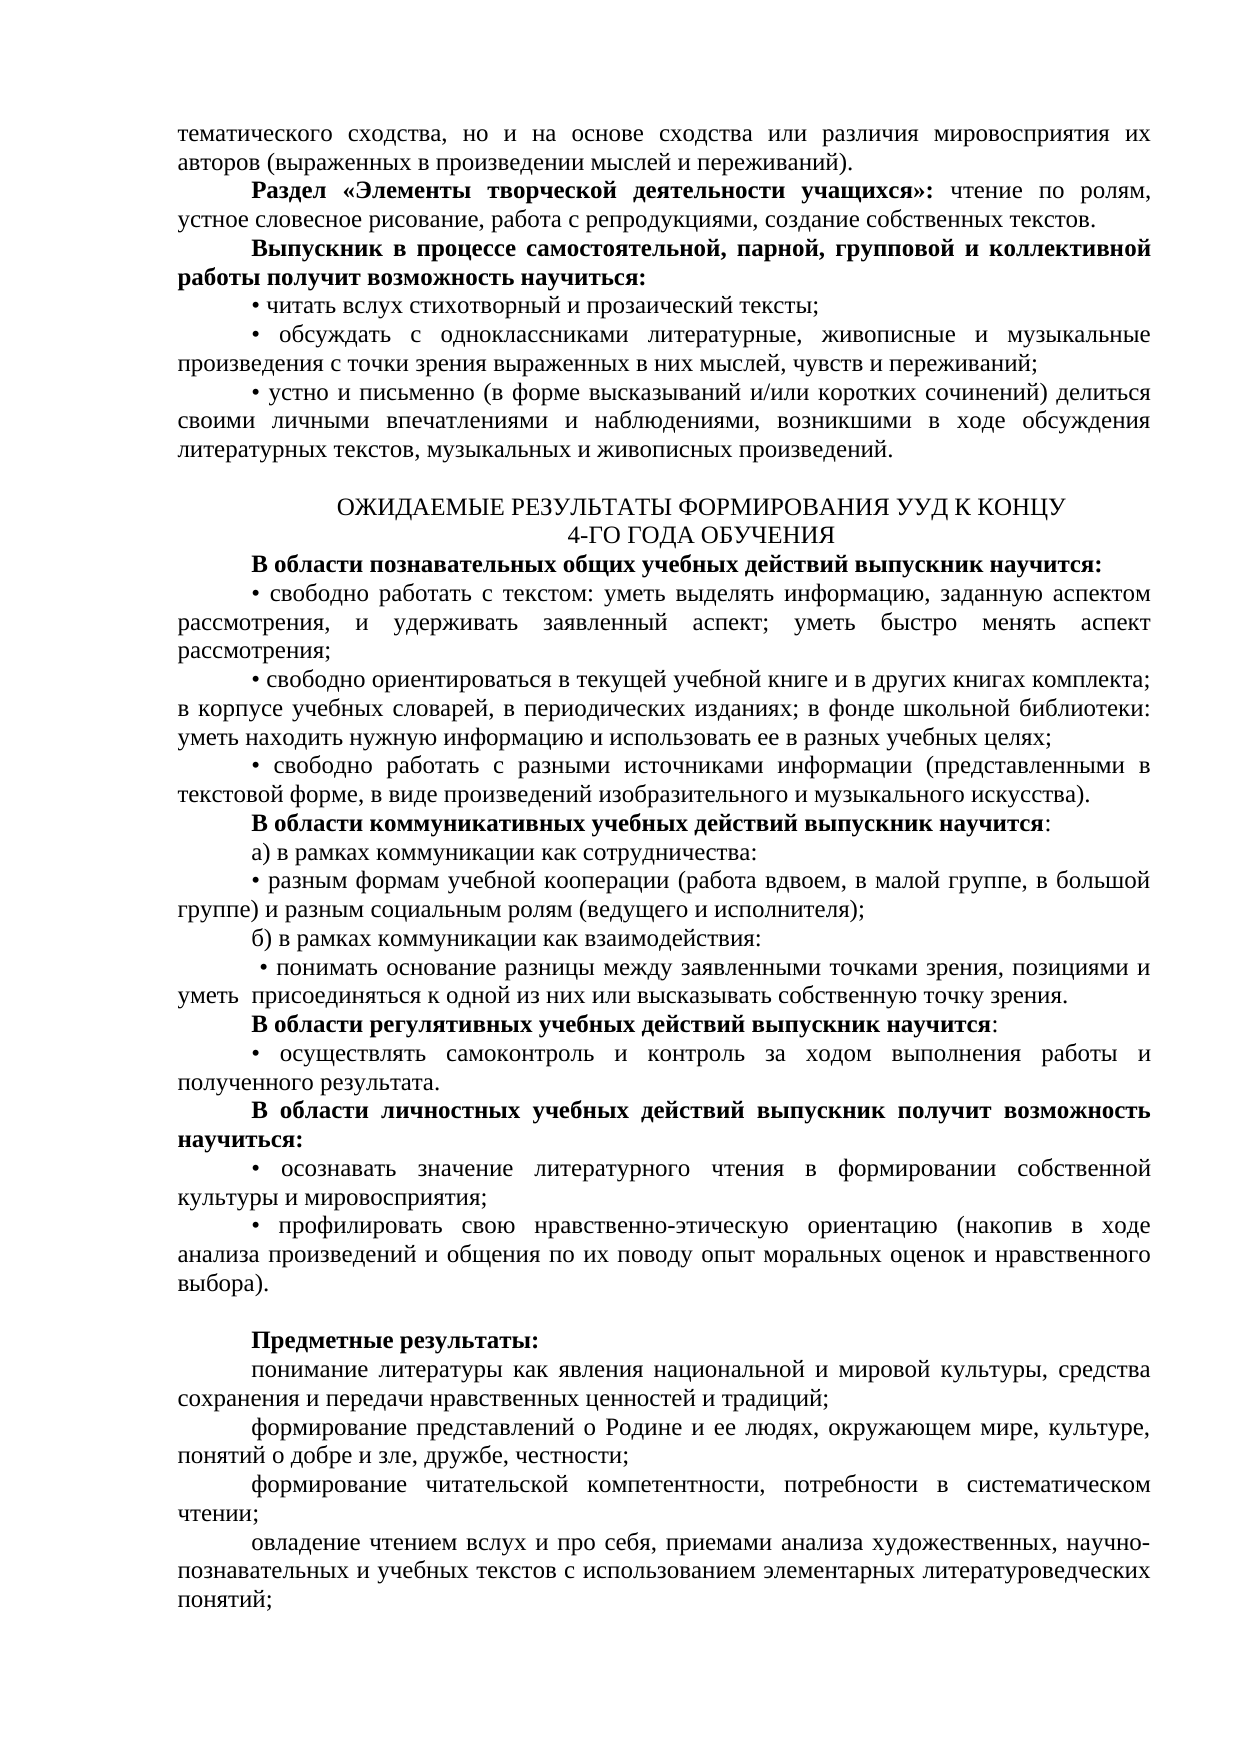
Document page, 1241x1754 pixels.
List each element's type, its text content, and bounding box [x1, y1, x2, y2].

text Выпускник в процессе самостоятельной, парной, групповой и коллективной работы получит возможность научиться: [177, 233, 1152, 291]
text понимание литературы как явления национальной и мировой культуры, средства сохранения и передачи нравственных ценностей и традиций; [177, 1354, 1152, 1412]
text формирование читательской компетентности, потребности в систематическом чтении; [177, 1469, 1152, 1527]
text • читать вслух стихотворный и прозаический тексты; [177, 291, 1152, 319]
text • устно и письменно (в форме высказываний и/или коротких сочинений) делиться своими личными впечатлениями и наблюдениями, возникшими в ходе обсуждения литературных текстов, музыкальных и живописных произведений. [177, 377, 1152, 463]
text • профилировать свою нравственно-этическую ориентацию (накопив в ходе анализа произведений и общения по их поводу опыт моральных оценок и нравственного выбора). [177, 1211, 1152, 1297]
text формирование представлений о Родине и ее людях, окружающем мире, культуре, понятий о добре и зле, дружбе, честности; [177, 1412, 1152, 1469]
text • понимать основание разницы между заявленными точками зрения, позициями и уметь присоединяться к одной из них или высказывать собственную точку зрения. [177, 952, 1152, 1009]
text б) в рамках коммуникации как взаимодействия: [177, 923, 1152, 952]
text В области регулятивных учебных действий выпускник научится: [177, 1009, 1152, 1038]
text • осуществлять самоконтроль и контроль за ходом выполнения работы и полученного результата. [177, 1038, 1152, 1096]
text 4-го года обучения [177, 521, 1152, 549]
text Раздел «Элементы творческой деятельности учащихся»: чтение по ролям, устное словесное рисование, работа с репродукциями, создание собственных текстов. [177, 176, 1152, 233]
text В области личностных учебных действий выпускник получит возможность научиться: [177, 1096, 1152, 1153]
text Предметные результаты: [177, 1326, 1152, 1354]
text а) в рамках коммуникации как сотрудничества: [177, 837, 1152, 866]
text • свободно работать с текстом: уметь выделять информацию, заданную аспектом рассмотрения, и удерживать заявленный аспект; уметь быстро менять аспект рассмотрения; [177, 578, 1152, 664]
text • разным формам учебной кооперации (работа вдвоем, в малой группе, в большой группе) и разным социальным ролям (ведущего и исполнителя); [177, 866, 1152, 923]
text В области коммуникативных учебных действий выпускник научится: [177, 808, 1152, 837]
text Ожидаемые результаты формирования УУД к концу [177, 492, 1152, 521]
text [177, 118, 1152, 176]
text овладение чтением вслух и про себя, приемами анализа художественных, научно-познавательных и учебных текстов с использованием элементарных литературоведческих понятий; [177, 1527, 1152, 1613]
text В области познавательных общих учебных действий выпускник научится: [177, 549, 1152, 578]
text • свободно работать с разными источниками информации (представленными в текстовой форме, в виде произведений изобразительного и музыкального искусства). [177, 751, 1152, 808]
text • обсуждать с одноклассниками литературные, живописные и музыкальные произведения с точки зрения выраженных в них мыслей, чувств и переживаний; [177, 319, 1152, 377]
text • осознавать значение литературного чтения в формировании собственной культуры и мировосприятия; [177, 1153, 1152, 1211]
text • свободно ориентироваться в текущей учебной книге и в других книгах комплекта; в корпусе учебных словарей, в периодических изданиях; в фонде школьной библиотеки: уметь находить нужную информацию и использовать ее в разных учебных целях; [177, 664, 1152, 751]
